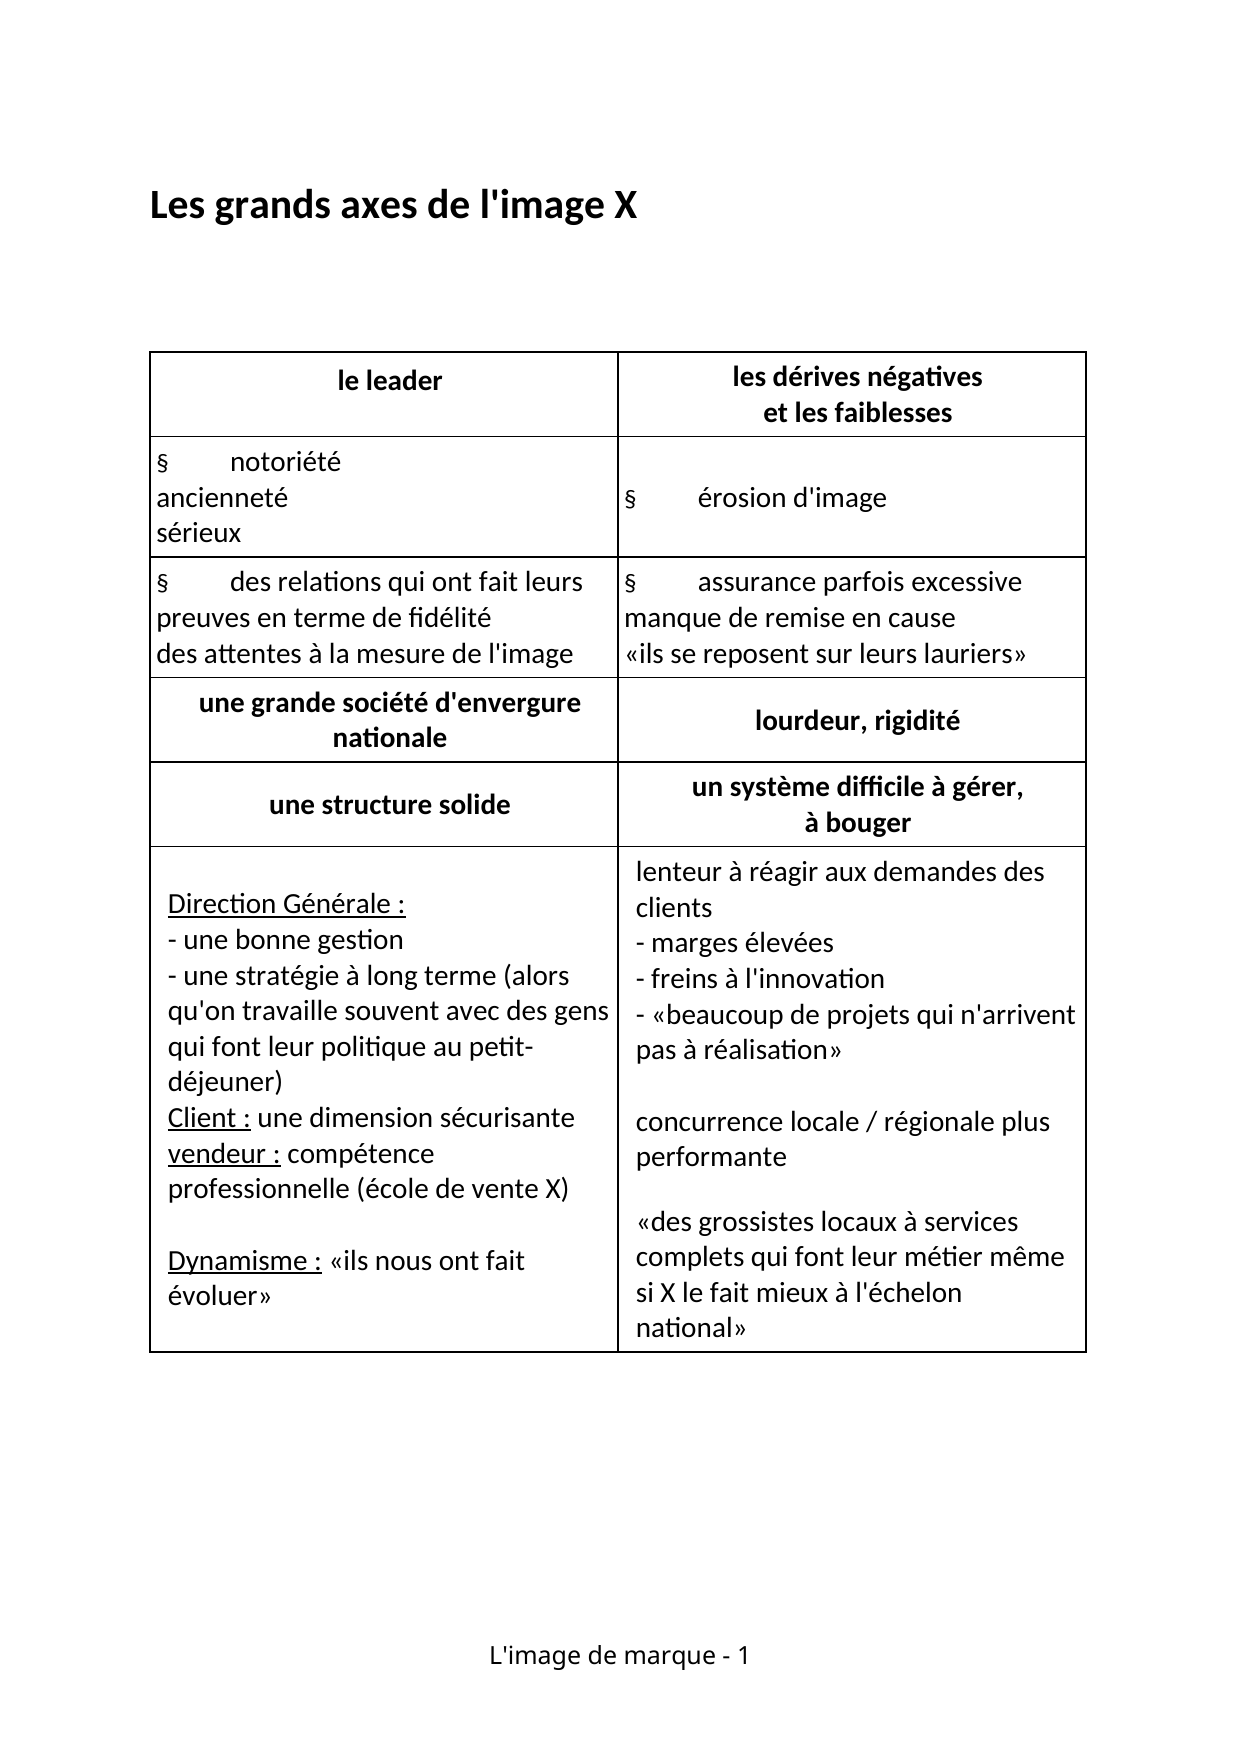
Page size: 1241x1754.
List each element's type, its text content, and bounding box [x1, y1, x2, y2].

table_header les dérives négatives et les faiblesses [619, 353, 1085, 436]
table_cell une structure solide [151, 763, 617, 846]
table_header le leader [151, 353, 617, 436]
table_cell érosion d'image [619, 437, 1085, 556]
text Les grands axes de l'image X [150, 148, 1090, 229]
table_cell une grande société d'envergure nationale [151, 678, 617, 761]
table_cell lourdeur, rigidité [619, 678, 1085, 761]
table_cell assurance parfois excessive manque de remise en cause «ils se reposent sur leurs lauriers» [619, 558, 1085, 676]
table_cell Direction Générale : - une bonne gestion - une stratégie à long terme (alors qu'on travaille souvent avec des gens qui font leur politique au petit-déjeuner) Client : une dimension sécurisante vendeur : compétence professionnelle (école de vente X) Dynamisme : «ils nous ont fait évoluer» [151, 847, 617, 1351]
table_cell lenteur à réagir aux demandes des clients - marges élevées - freins à l'innovation - «beaucoup de projets qui n'arrivent pas à réalisation» concurrence locale / régionale plus performante «des grossistes locaux à services complets qui font leur métier même si X le fait mieux à l'échelon national» [619, 847, 1085, 1351]
table_cell notoriété ancienneté sérieux [151, 437, 617, 556]
table_cell un système difficile à gérer, à bouger [619, 763, 1085, 846]
table_cell des relations qui ont fait leurs preuves en terme de fidélité des attentes à la mesure de l'image [151, 558, 617, 676]
